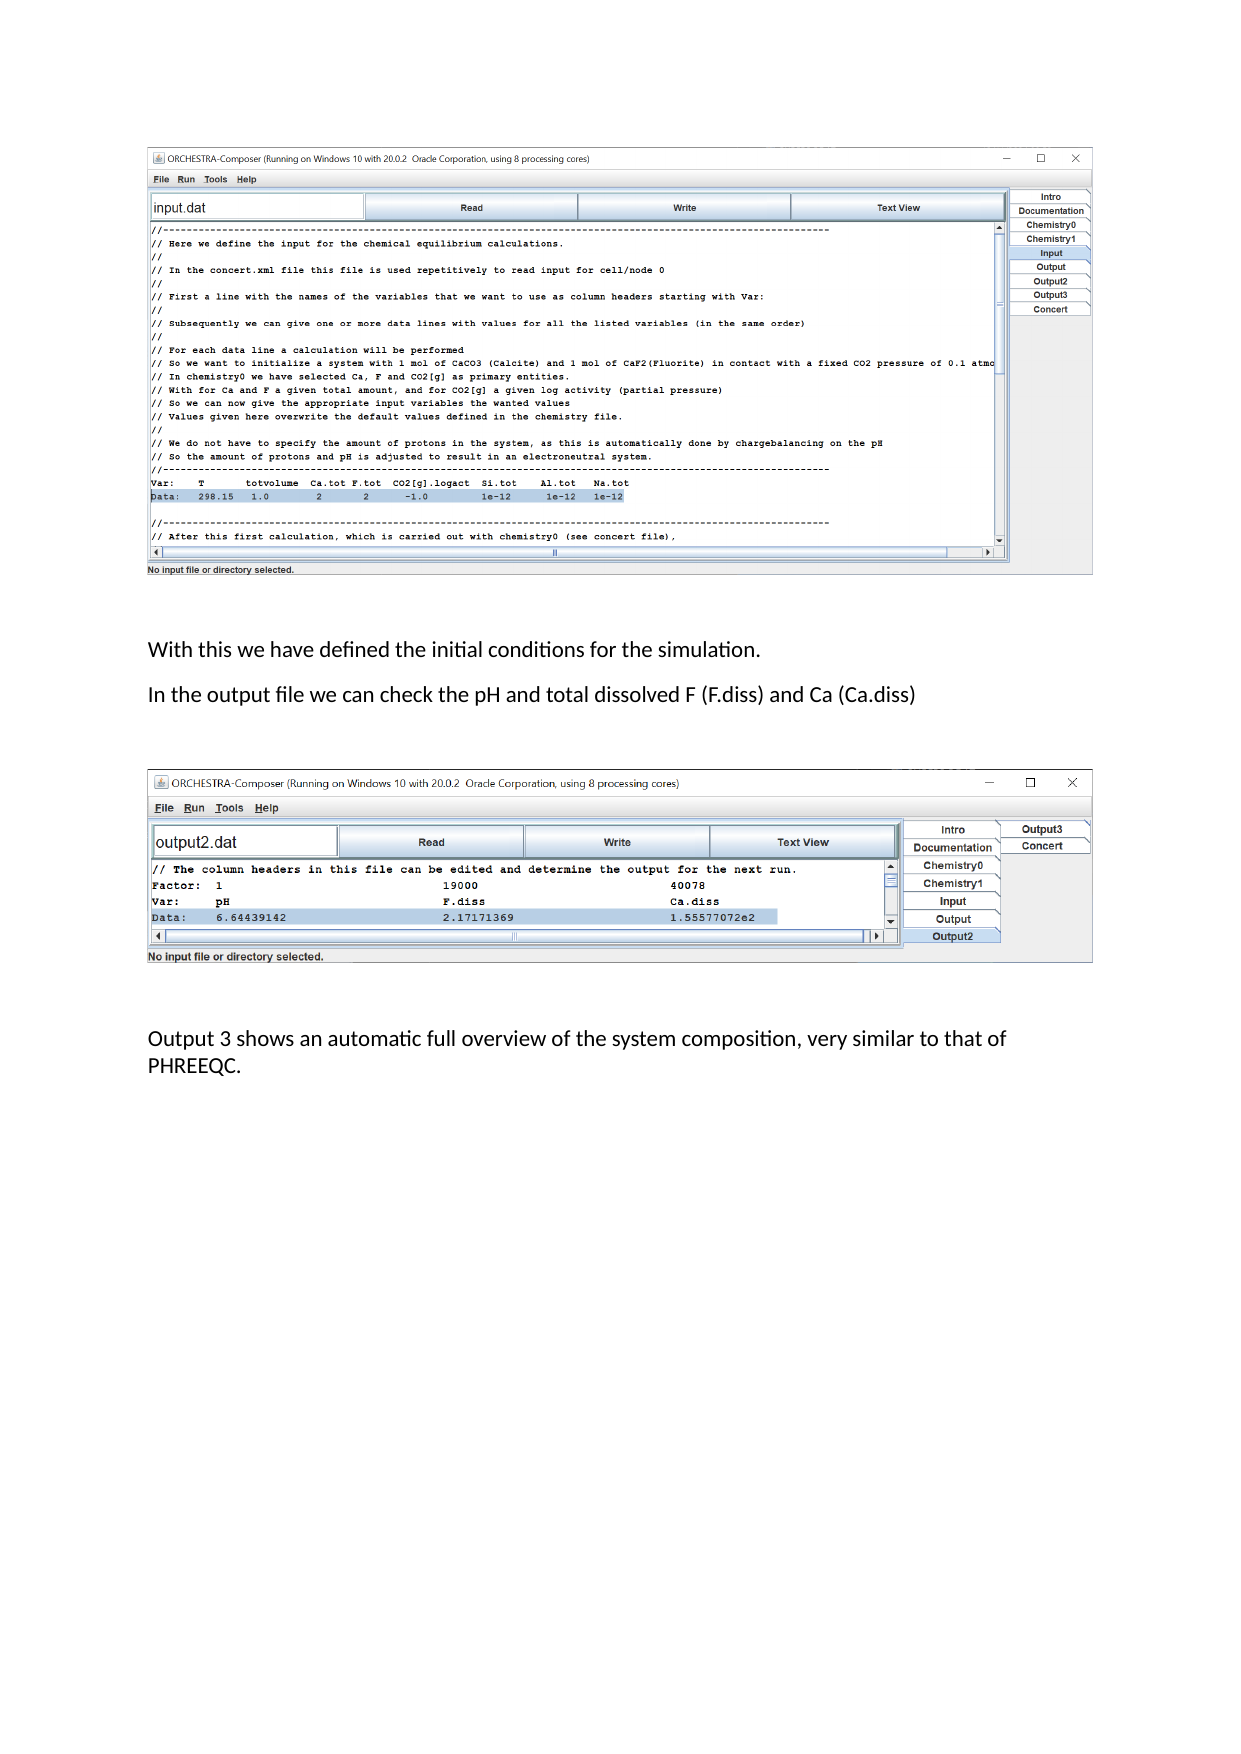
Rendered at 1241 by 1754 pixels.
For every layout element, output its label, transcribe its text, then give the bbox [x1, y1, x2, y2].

picture [147, 769, 1093, 963]
text In the output file we can check the pH and total dissolved F (F.diss) and Ca (Ca.diss) [148, 680, 1093, 708]
picture [147, 147, 1093, 575]
text Output 3 shows an automatic full overview of the system composition, very similar to that of PHREEQC. [148, 1024, 1093, 1080]
text With this we have defined the initial conditions for the simulation. [148, 636, 1093, 663]
